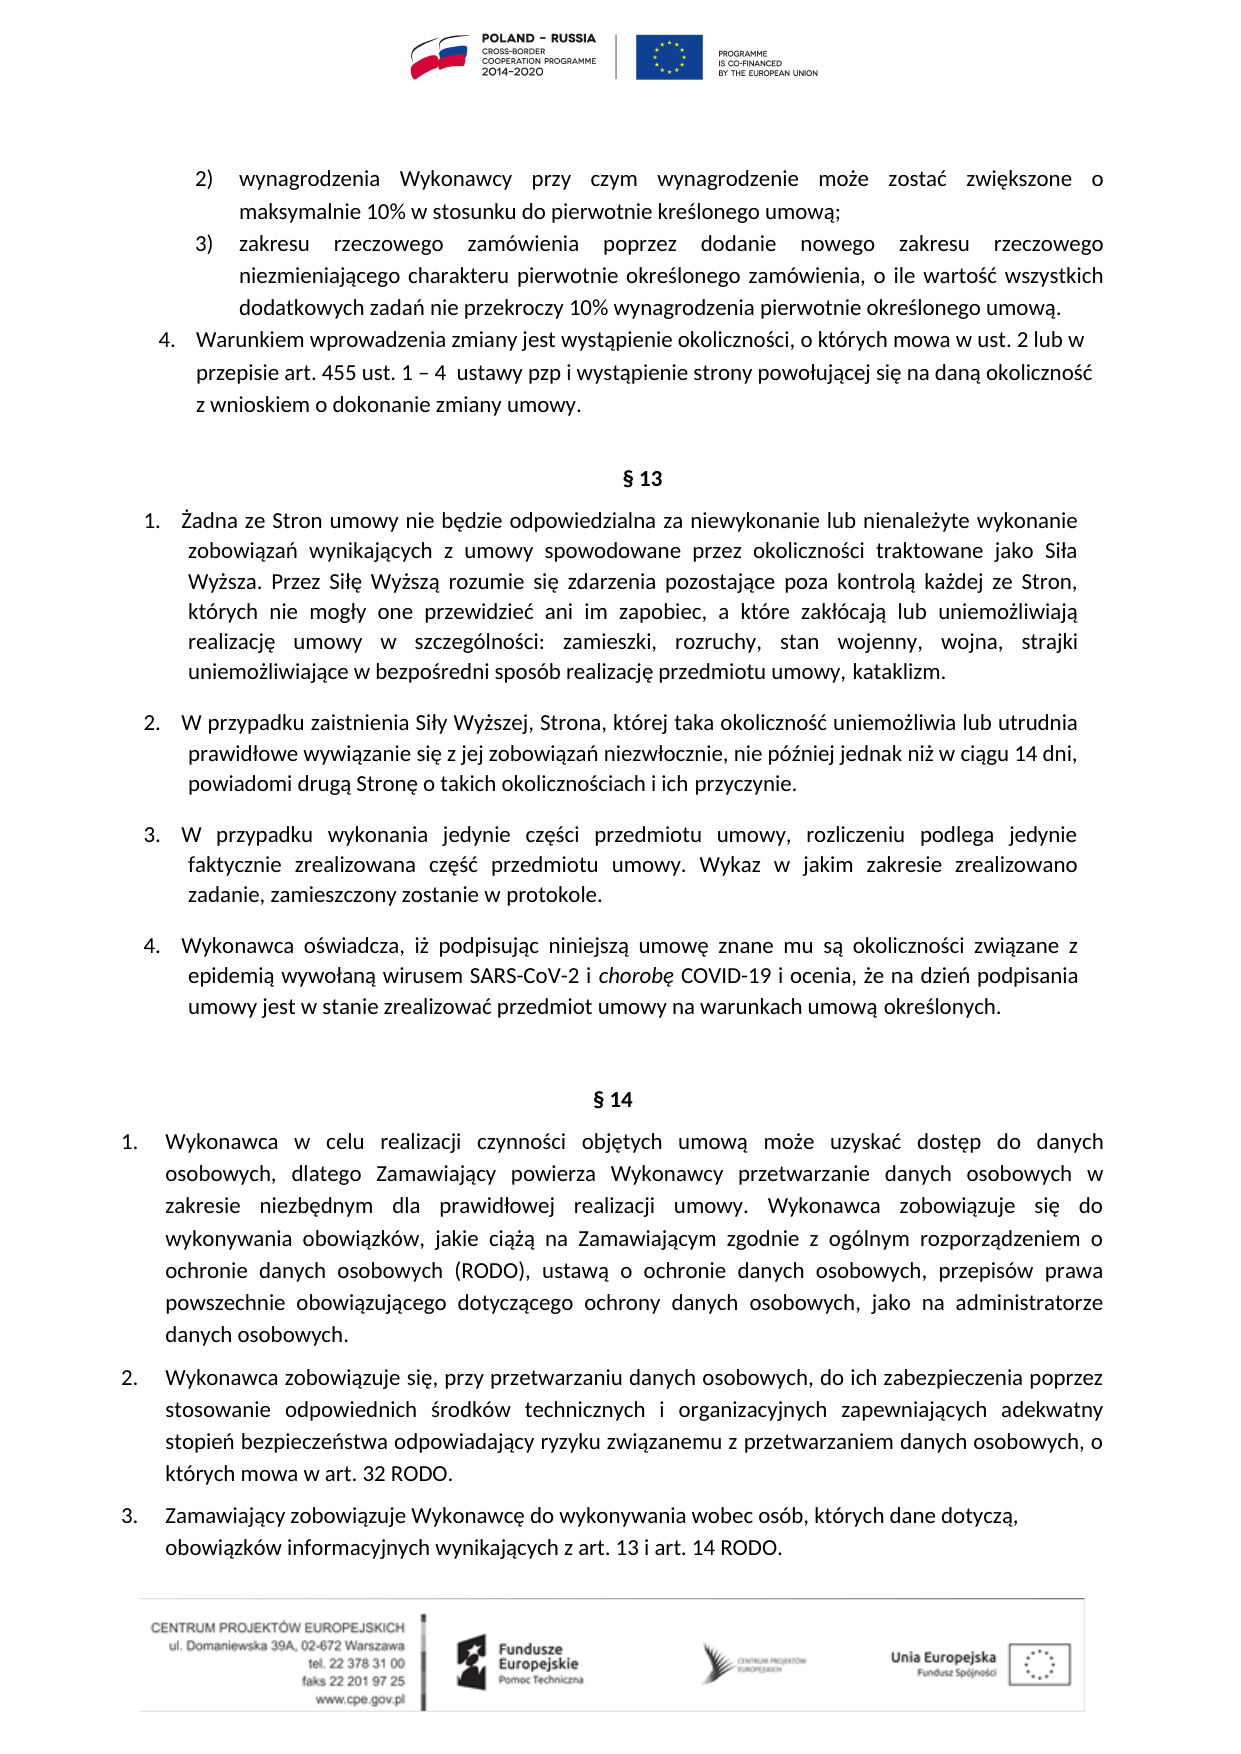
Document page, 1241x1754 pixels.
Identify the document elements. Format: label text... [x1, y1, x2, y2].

list W przypadku wykonania jedynie części przedmiotu umowy, rozliczeniu podlega jedynie faktycznie zrealizowana część przedmiotu umowy. Wykaz w jakim zakresie zrealizowano zadanie, zamieszczony zostanie w protokole. [143, 820, 1079, 908]
list Wykonawca w celu realizacji czynności objętych umową może uzyskać dostęp do danych osobowych, dlatego Zamawiający powierza Wykonawcy przetwarzanie danych osobowych w zakresie niezbędnym dla prawidłowej realizacji umowy. Wykonawca zobowiązuje się do wykonywania obowiązków, jakie ciążą na Zamawiającym zgodnie z ogólnym rozporządzeniem o ochronie danych osobowych (RODO), ustawą o ochronie danych osobowych, przepisów prawa powszechnie obowiązującego dotyczącego ochrony danych osobowych, jako na administratorze danych osobowych. [121, 1127, 1105, 1348]
list W przypadku zaistnienia Siły Wyższej, Strona, której taka okoliczność uniemożliwia lub utrudnia prawidłowe wywiązanie się z jej zobowiązań niezwłocznie, nie później jednak niż w ciągu 14 dni, powiadomi drugą Stronę o takich okolicznościach i ich przyczynie. [143, 708, 1079, 797]
text § 14 [121, 1085, 1105, 1113]
list Wykonawca zobowiązuje się, przy przetwarzaniu danych osobowych, do ich zabezpieczenia poprzez stosowanie odpowiednich środków technicznych i organizacyjnych zapewniających adekwatny stopień bezpieczeństwa odpowiadający ryzyku związanemu z przetwarzaniem danych osobowych, o których mowa w art. 32 RODO. [121, 1363, 1105, 1487]
list zakresu rzeczowego zamówienia poprzez dodanie nowego zakresu rzeczowego niezmieniającego charakteru pierwotnie określonego zamówienia, o ile wartość wszystkich dodatkowych zadań nie przekroczy 10% wynagrodzenia pierwotnie określonego umową. [195, 229, 1105, 321]
list Zamawiający zobowiązuje Wykonawcę do wykonywania wobec osób, których dane dotyczą, obowiązków informacyjnych wynikających z art. 13 i art. 14 RODO. [121, 1501, 1105, 1562]
list Żadna ze Stron umowy nie będzie odpowiedzialna za niewykonanie lub nienależyte wykonanie zobowiązań wynikających z umowy spowodowane przez okoliczności traktowane jako Siła Wyższa. Przez Siłę Wyższą rozumie się zdarzenia pozostające poza kontrolą każdej ze Stron, których nie mogły one przewidzieć ani im zapobiec, a które zakłócają lub uniemożliwiają realizację umowy w szczególności: zamieszki, rozruchy, stan wojenny, wojna, strajki uniemożliwiające w bezpośredni sposób realizację przedmiotu umowy, kataklizm. [143, 506, 1079, 686]
list Warunkiem wprowadzenia zmiany jest wystąpienie okoliczności, o których mowa w ust. 2 lub w przepisie art. 455 ust. 1 – 4 ustawy pzp i wystąpienie strony powołującej się na daną okoliczność z wnioskiem o dokonanie zmiany umowy. [158, 326, 1105, 418]
list Wykonawca oświadcza, iż podpisując niniejszą umowę znane mu są okoliczności związane z epidemią wywołaną wirusem SARS-CoV-2 i chorobę COVID-19 i ocenia, że na dzień podpisania umowy jest w stanie zrealizować przedmiot umowy na warunkach umową określonych. [143, 931, 1079, 1020]
text § 13 [121, 464, 1105, 492]
list wynagrodzenia Wykonawcy przy czym wynagrodzenie może zostać zwiększone o maksymalnie 10% w stosunku do pierwotnie kreślonego umową; [195, 164, 1105, 225]
picture [392, 0, 834, 111]
picture [140, 1598, 1086, 1713]
